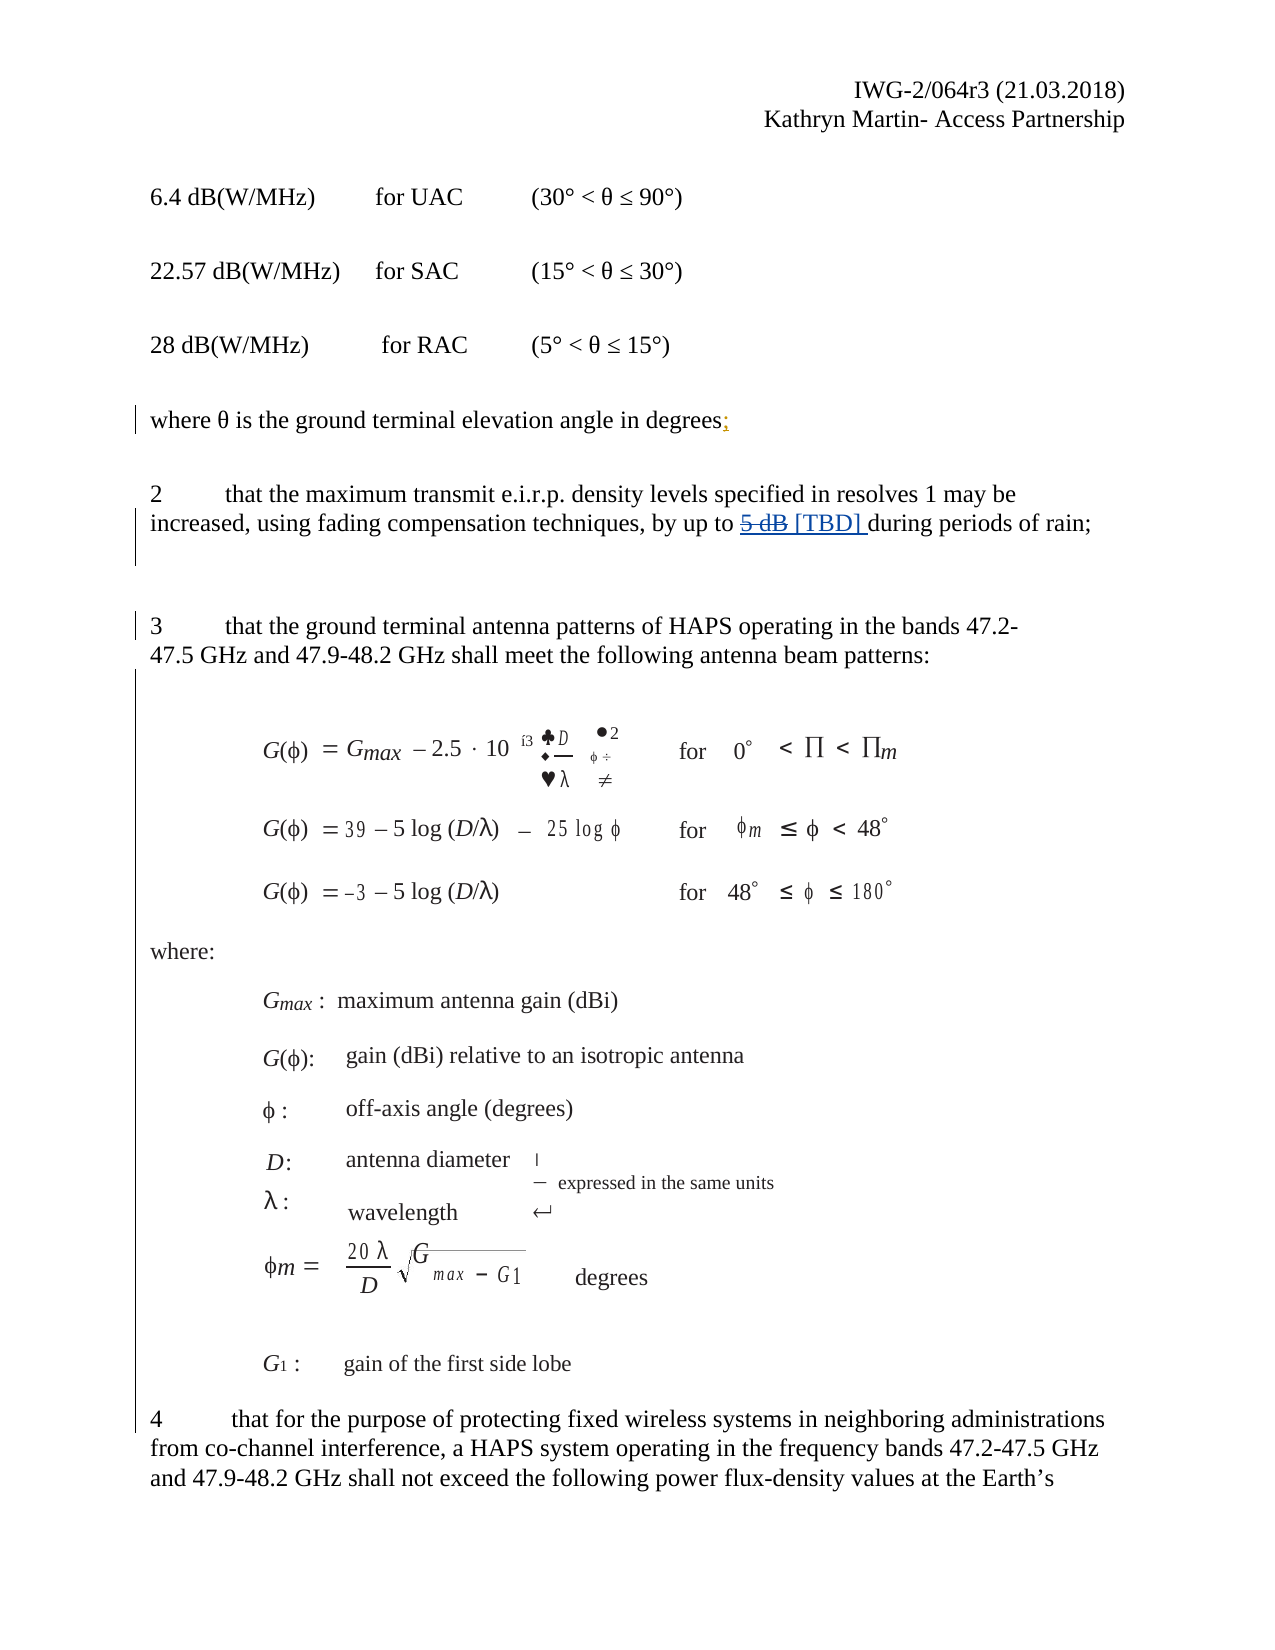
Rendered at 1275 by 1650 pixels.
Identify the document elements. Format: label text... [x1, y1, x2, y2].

text 47.5 GHz and 47.9-48.2 GHz shall meet the following antenna beam patterns: [150, 640, 1125, 669]
text 3 that the ground terminal antenna patterns of HAPS operating in the bands 47.2- [150, 611, 1125, 640]
text 2 that the maximum transmit e.i.r.p. density levels specified in resolves 1 may be [150, 479, 1125, 508]
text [150, 1404, 1125, 1492]
text 22.57 dB(W/MHz) for SAC (15° < θ ≤ 30°) [150, 256, 1125, 285]
text 28 dB(W/MHz) for RAC (5° < θ ≤ 15°) [150, 331, 1125, 359]
text 6.4 dB(W/MHz) for UAC (30° < θ ≤ 90°) [150, 182, 1125, 210]
text increased, using fading compensation techniques, by up to during periods of rain; [150, 508, 1125, 537]
text where θ is the ground terminal elevation angle in degrees [150, 405, 1125, 434]
